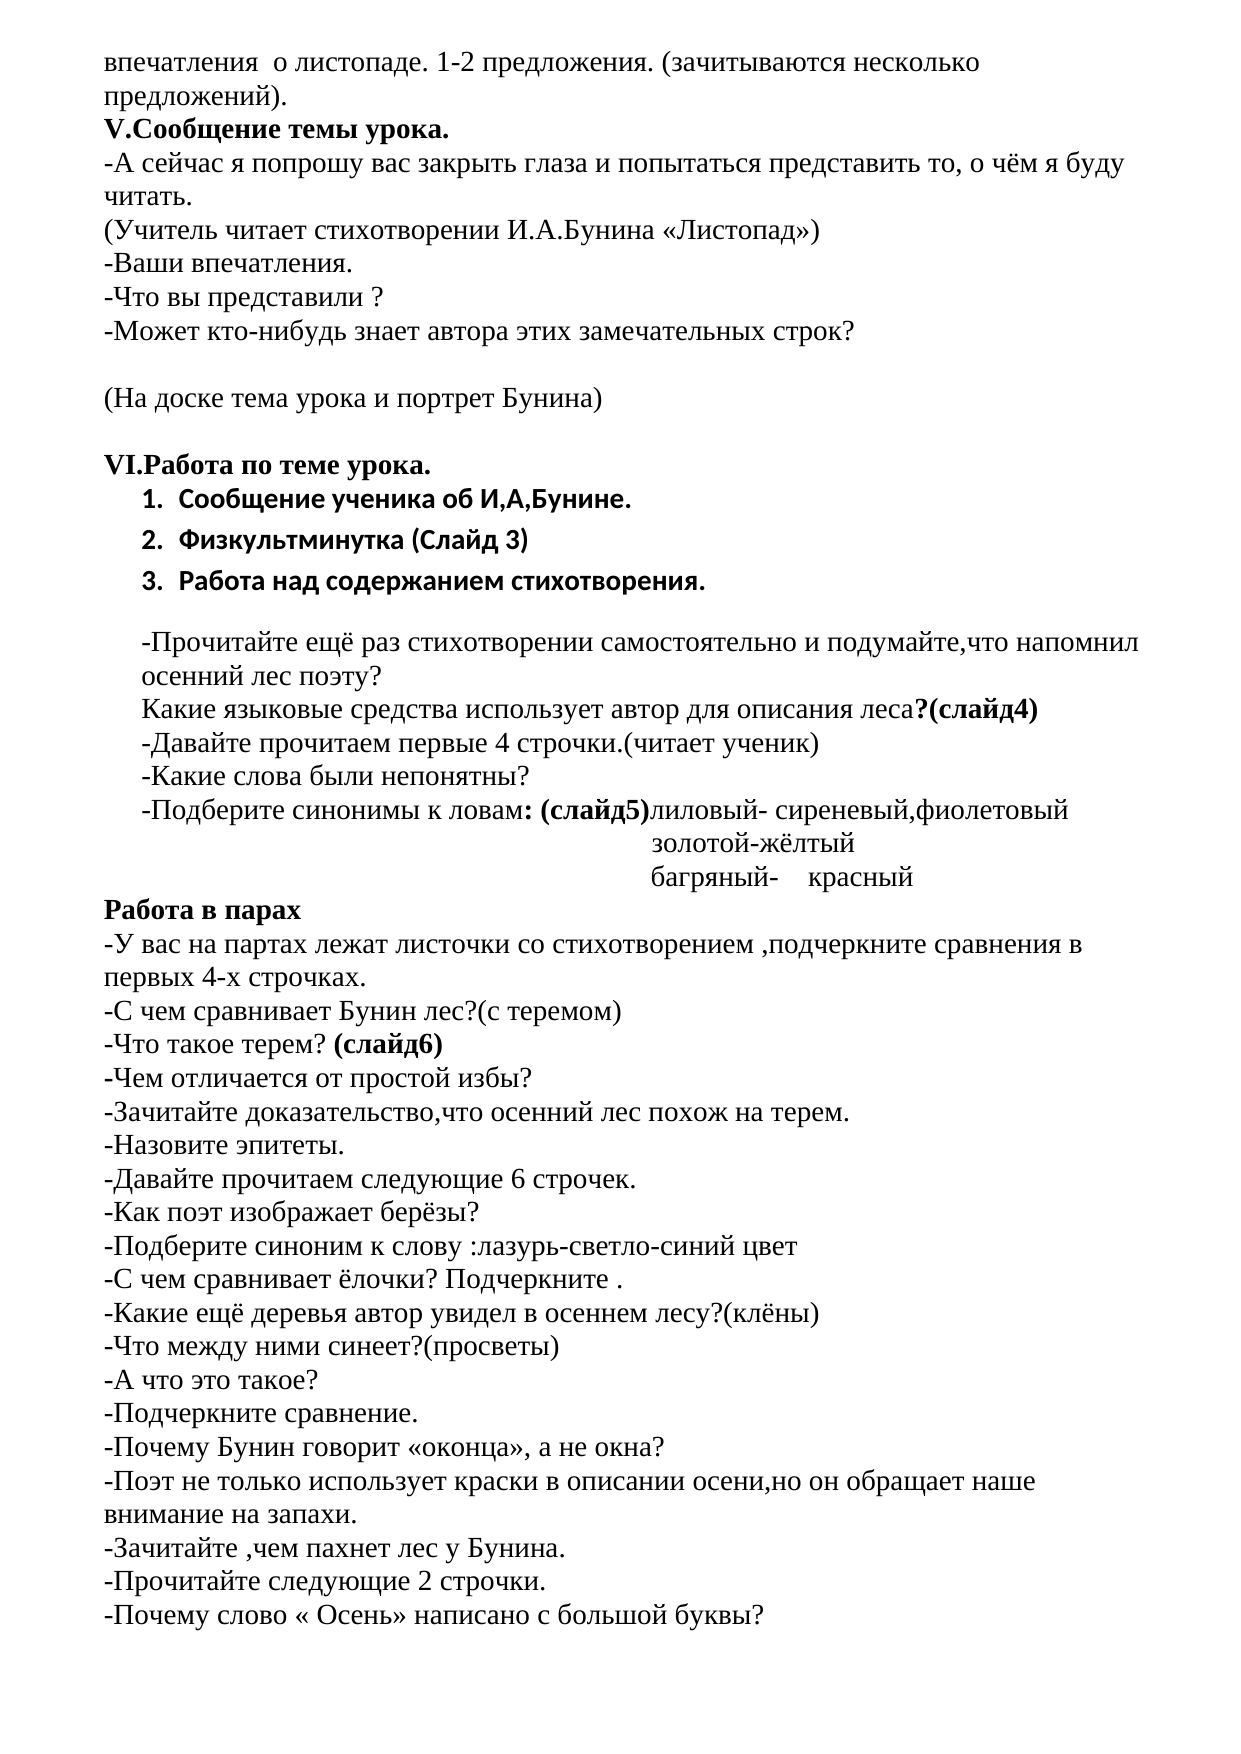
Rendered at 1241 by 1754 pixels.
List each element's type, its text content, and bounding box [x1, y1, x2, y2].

text (На доске тема урока и портрет Бунина) [103, 380, 1152, 413]
text V.Сообщение темы урока. [103, 111, 1152, 145]
list Сообщение ученика об И,А,Бунине. [141, 480, 1152, 516]
text золотой-жёлтый [141, 825, 1152, 859]
text -Почему слово « Осень» написано с большой буквы? [103, 1597, 1152, 1630]
text (Учитель читает стихотворении И.А.Бунина «Листопад») [103, 212, 1152, 246]
text -У вас на партах лежат листочки со стихотворением ,подчеркните сравнения в первых 4-х строчках. [103, 926, 1152, 993]
list Работа над содержанием стихотворения. [141, 562, 1152, 598]
text -Зачитайте доказательство,что осенний лес похож на терем. [103, 1094, 1152, 1127]
text Какие языковые средства использует автор для описания леса?(слайд4) [141, 691, 1152, 725]
text -Может кто-нибудь знает автора этих замечательных строк? [103, 313, 1152, 346]
text -Чем отличается от простой избы? [103, 1060, 1152, 1094]
text Работа в парах [103, 892, 1152, 926]
text багряный- красный [103, 859, 1152, 892]
text -А что это такое? [103, 1362, 1152, 1396]
text -Давайте прочитаем следующие 6 строчек. [103, 1161, 1152, 1194]
text -Что такое терем? (слайд6) [103, 1027, 1152, 1060]
text VI.Работа по теме урока. [103, 447, 1152, 480]
text -Зачитайте ,чем пахнет лес у Бунина. [103, 1530, 1152, 1563]
text -Прочитайте следующие 2 строчки. [103, 1563, 1152, 1597]
text -С чем сравнивает Бунин лес?(с теремом) [103, 993, 1152, 1027]
text -Подчеркните сравнение. [103, 1396, 1152, 1429]
text -Что вы представили ? [103, 279, 1152, 313]
text -Поэт не только использует краски в описании осени,но он обращает наше внимание на запахи. [103, 1463, 1152, 1530]
text -Подберите синонимы к ловам: (слайд5)лиловый- сиреневый,фиолетовый [141, 792, 1152, 825]
text -Что между ними синеет?(просветы) [103, 1328, 1152, 1362]
text -Прочитайте ещё раз стихотворении самостоятельно и подумайте,что напомнил осенний лес поэту? [141, 624, 1152, 691]
text -Какие ещё деревья автор увидел в осеннем лесу?(клёны) [103, 1295, 1152, 1328]
text -Какие слова были непонятны? [141, 758, 1152, 792]
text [103, 44, 1152, 111]
text -Почему Бунин говорит «оконца», а не окна? [103, 1429, 1152, 1463]
text -Ваши впечатления. [103, 246, 1152, 279]
text -Как поэт изображает берёзы? [103, 1194, 1152, 1228]
list Физкультминутка (Слайд 3) [141, 521, 1152, 557]
text -Назовите эпитеты. [103, 1127, 1152, 1161]
text -С чем сравнивает ёлочки? Подчеркните . [103, 1261, 1152, 1295]
text -Давайте прочитаем первые 4 строчки.(читает ученик) [141, 725, 1152, 758]
text -Подберите синоним к слову :лазурь-светло-синий цвет [103, 1228, 1152, 1261]
text -А сейчас я попрошу вас закрыть глаза и попытаться представить то, о чём я буду читать. [103, 145, 1152, 212]
